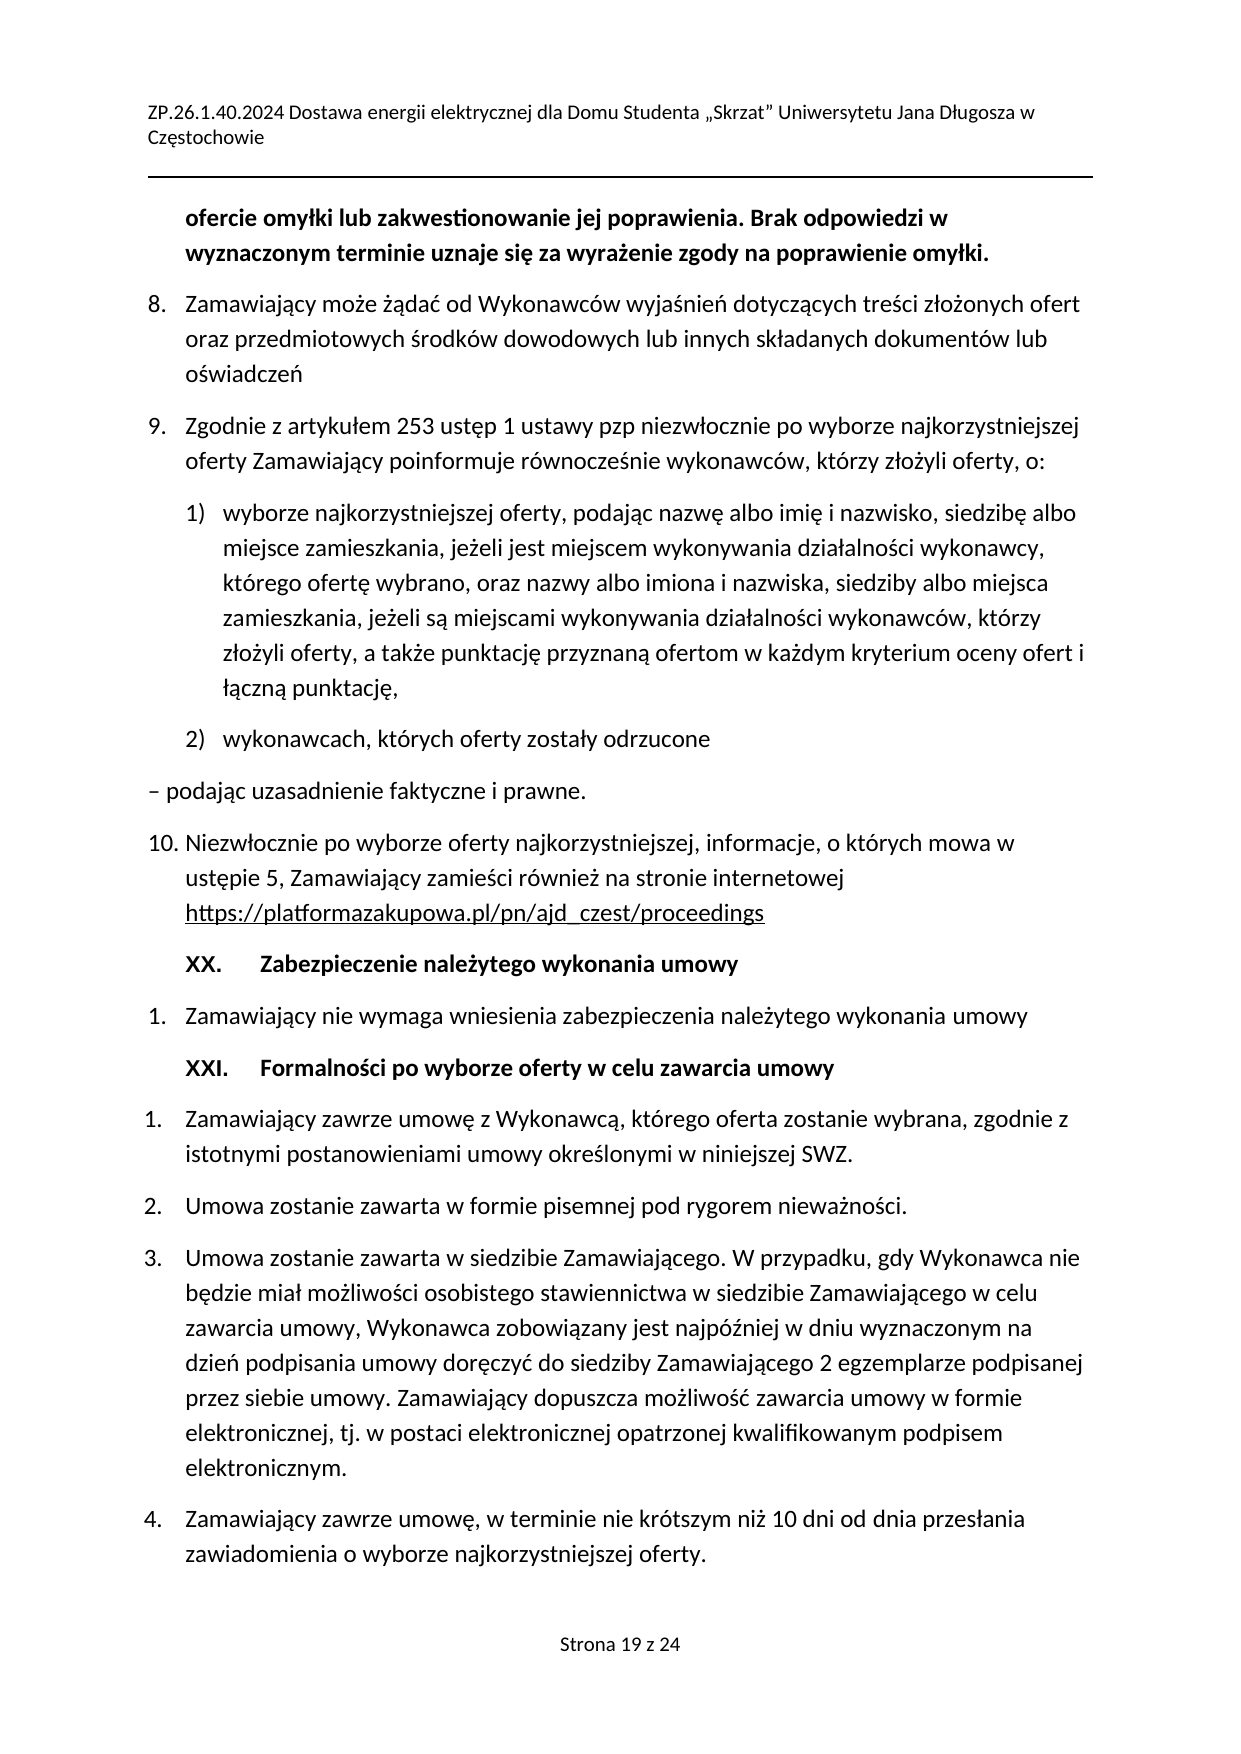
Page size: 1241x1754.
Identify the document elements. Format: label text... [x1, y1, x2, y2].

list Umowa zostanie zawarta w formie pisemnej pod rygorem nieważności. [162, 1190, 1093, 1221]
list Zamawiający może żądać od Wykonawców wyjaśnień dotyczących treści złożonych ofert oraz przedmiotowych środków dowodowych lub innych składanych dokumentów lub oświadczeń [148, 288, 1093, 389]
list Formalności po wyborze oferty w celu zawarcia umowy [185, 1052, 1093, 1082]
list Zabezpieczenie należytego wykonania umowy [185, 948, 1093, 979]
list Niezwłocznie po wyborze oferty najkorzystniejszej, informacje, o których mowa w ustępie 5, Zamawiający zamieści również na stronie internetowej https://platformazakupowa.pl/pn/ajd_czest/proceedings [148, 827, 1093, 927]
list wyborze najkorzystniejszej oferty, podając nazwę albo imię i nazwisko, siedzibę albo miejsce zamieszkania, jeżeli jest miejscem wykonywania działalności wykonawcy, którego ofertę wybrano, oraz nazwy albo imiona i nazwiska, siedziby albo miejsca zamieszkania, jeżeli są miejscami wykonywania działalności wykonawców, którzy złożyli oferty, a także punktację przyznaną ofertom w każdym kryterium oceny ofert i łączną punktację, [185, 497, 1093, 702]
list Zamawiający zawrze umowę, w terminie nie krótszym niż 10 dni od dnia przesłania zawiadomienia o wyborze najkorzystniejszej oferty. [162, 1503, 1093, 1569]
list Umowa zostanie zawarta w siedzibie Zamawiającego. W przypadku, gdy Wykonawca nie będzie miał możliwości osobistego stawiennictwa w siedzibie Zamawiającego w celu zawarcia umowy, Wykonawca zobowiązany jest najpóźniej w dniu wyznaczonym na dzień podpisania umowy doręczyć do siedziby Zamawiającego 2 egzemplarze podpisanej przez siebie umowy. Zamawiający dopuszcza możliwość zawarcia umowy w formie elektronicznej, tj. w postaci elektronicznej opatrzonej kwalifikowanym podpisem elektronicznym. [162, 1242, 1093, 1482]
text – podając uzasadnienie faktyczne i prawne. [148, 775, 1093, 806]
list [148, 202, 1093, 267]
list wykonawcach, których oferty zostały odrzucone [185, 723, 1093, 754]
list Zamawiający zawrze umowę z Wykonawcą, którego oferta zostanie wybrana, zgodnie z istotnymi postanowieniami umowy określonymi w niniejszej SWZ. [162, 1103, 1093, 1169]
list Zamawiający nie wymaga wniesienia zabezpieczenia należytego wykonania umowy [148, 1000, 1093, 1031]
list Zgodnie z artykułem 253 ustęp 1 ustawy pzp niezwłocznie po wyborze najkorzystniejszej oferty Zamawiający poinformuje równocześnie wykonawców, którzy złożyli oferty, o: [148, 410, 1093, 476]
